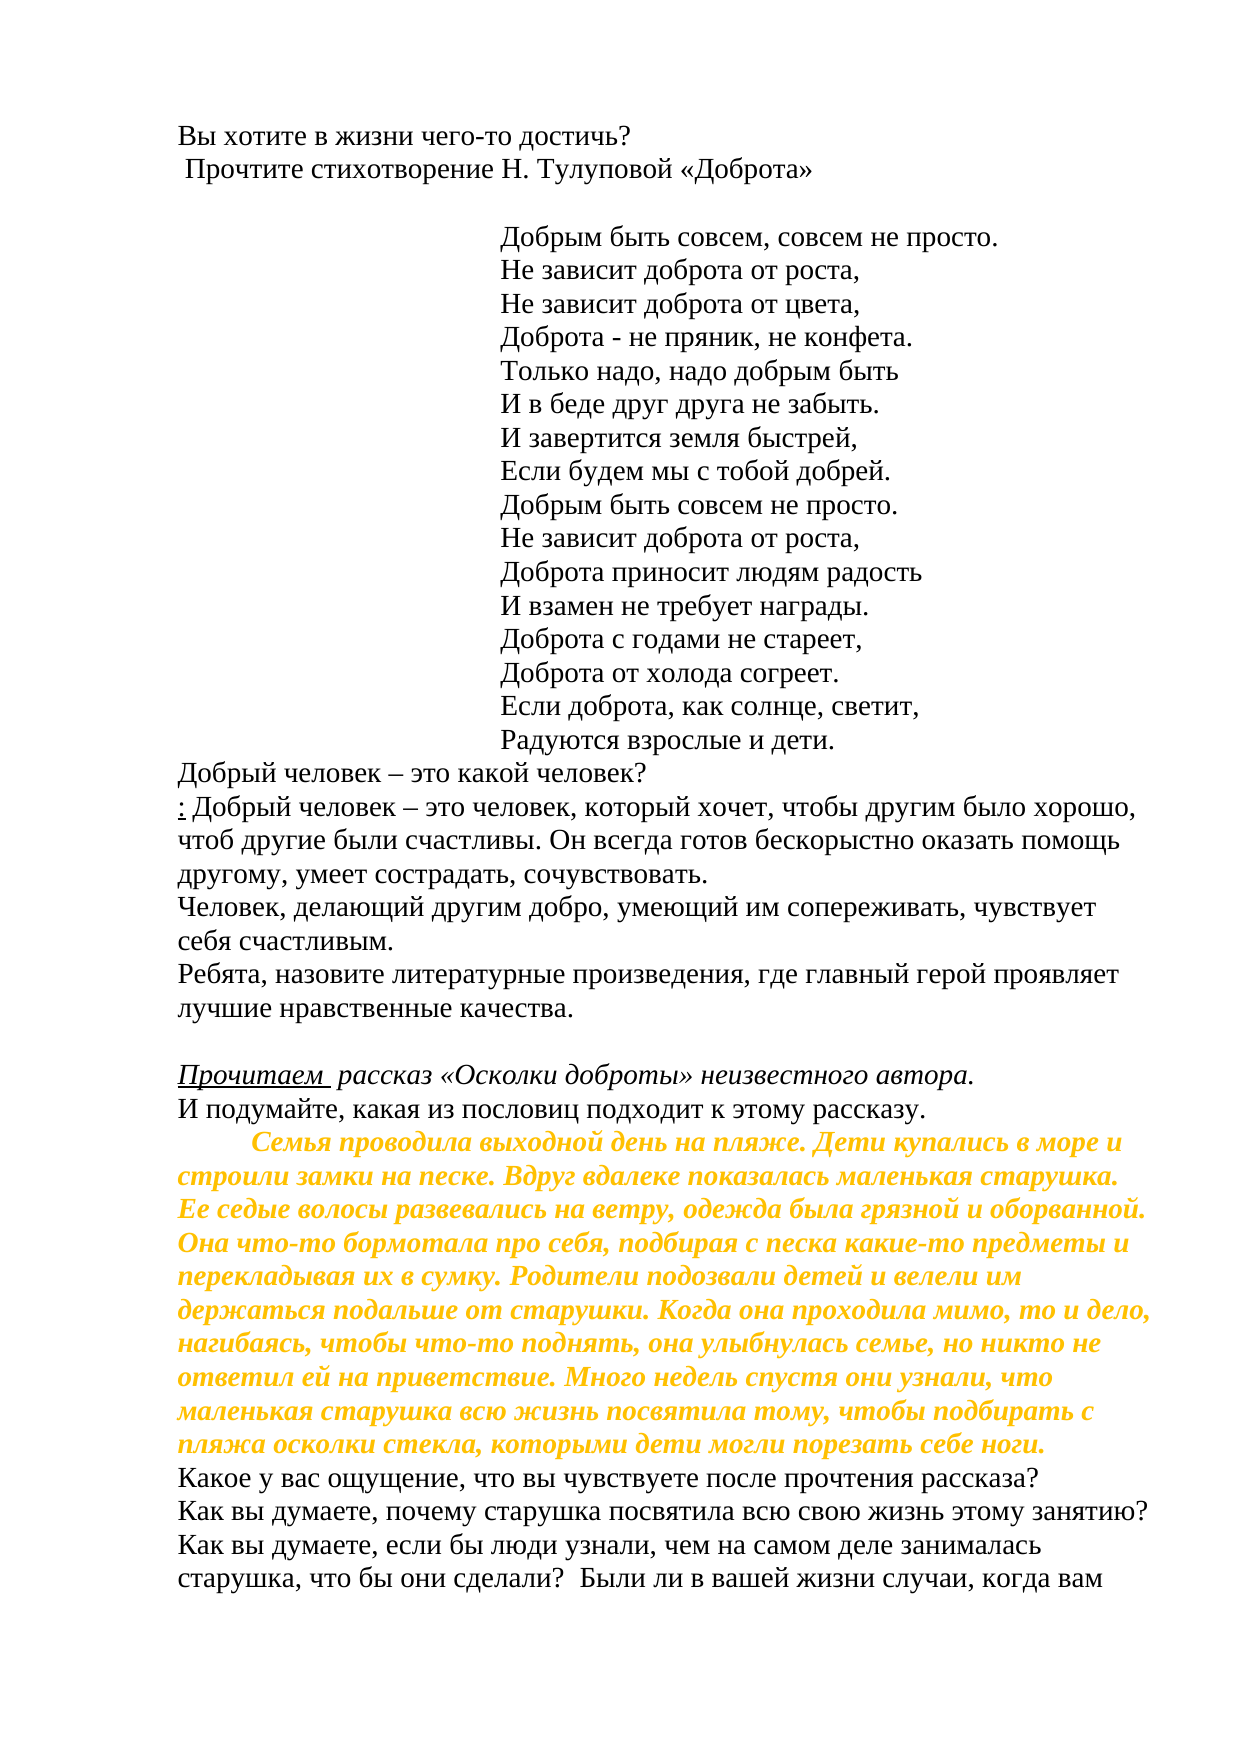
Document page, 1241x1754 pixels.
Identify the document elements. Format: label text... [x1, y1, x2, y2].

text Добрым быть совсем, совсем не просто. [252, 219, 1152, 252]
text Доброта с годами не стареет, [252, 621, 1152, 655]
text И взамен не требует награды. [252, 588, 1152, 621]
text Как вы думаете, почему старушка посвятила всю свою жизнь этому занятию? [177, 1493, 1152, 1527]
text Если будем мы с тобой добрей. [252, 453, 1152, 487]
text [177, 1527, 1152, 1594]
text И подумайте, какая из пословиц подходит к этому рассказу. [177, 1091, 1152, 1124]
text Не зависит доброта от роста, [252, 252, 1152, 286]
text Не зависит доброта от цвета, [252, 286, 1152, 319]
text Какое у вас ощущение, что вы чувствуете после прочтения рассказа? [177, 1460, 1152, 1493]
text : Добрый человек – это человек, который хочет, чтобы другим было хорошо, чтоб другие были счастливы. Он всегда готов бескорыстно оказать помощь другому, умеет сострадать, сочувствовать. [177, 789, 1152, 889]
text И в беде друг друга не забыть. [252, 386, 1152, 420]
text Доброта приносит людям радость [252, 554, 1152, 588]
text Доброта от холода согреет. [252, 655, 1152, 688]
text Только надо, надо добрым быть [252, 353, 1152, 386]
text Радуются взрослые и дети. [252, 722, 1152, 755]
text Добрым быть совсем не просто. [252, 487, 1152, 521]
text Прочтите стихотворение Н. Тулуповой «Доброта» [177, 152, 1152, 185]
text Человек, делающий другим добро, умеющий им сопереживать, чувствует себя счастливым. [177, 889, 1152, 957]
text Если доброта, как солнце, светит, [252, 688, 1152, 722]
text Семья проводила выходной день на пляже. Дети купались в море и строили замки на песке. Вдруг вдалеке показалась маленькая старушка. Ее седые волосы развевались на ветру, одежда была грязной и оборванной. Она что-то бормотала про себя, подбирая с песка какие-то предметы и перекладывая их в сумку. Родители подозвали детей и велели им держаться подальше от старушки. Когда она проходила мимо, то и дело, нагибаясь, чтобы что-то поднять, она улыбнулась семье, но никто не ответил ей на приветствие. Много недель спустя они узнали, что маленькая старушка всю жизнь посвятила тому, чтобы подбирать с пляжа осколки стекла, которыми дети могли порезать себе ноги. [177, 1124, 1152, 1460]
text Доброта - не пряник, не конфета. [252, 319, 1152, 353]
text Прочитаем рассказ «Осколки доброты» неизвестного автора. [177, 1057, 1152, 1091]
text Добрый человек – это какой человек? [177, 755, 1152, 789]
text Вы хотите в жизни чего-то достичь? [177, 118, 1152, 152]
text Не зависит доброта от роста, [252, 521, 1152, 554]
text Ребята, назовите литературные произведения, где главный герой проявляет лучшие нравственные качества. [177, 957, 1152, 1024]
text И завертится земля быстрей, [252, 420, 1152, 453]
